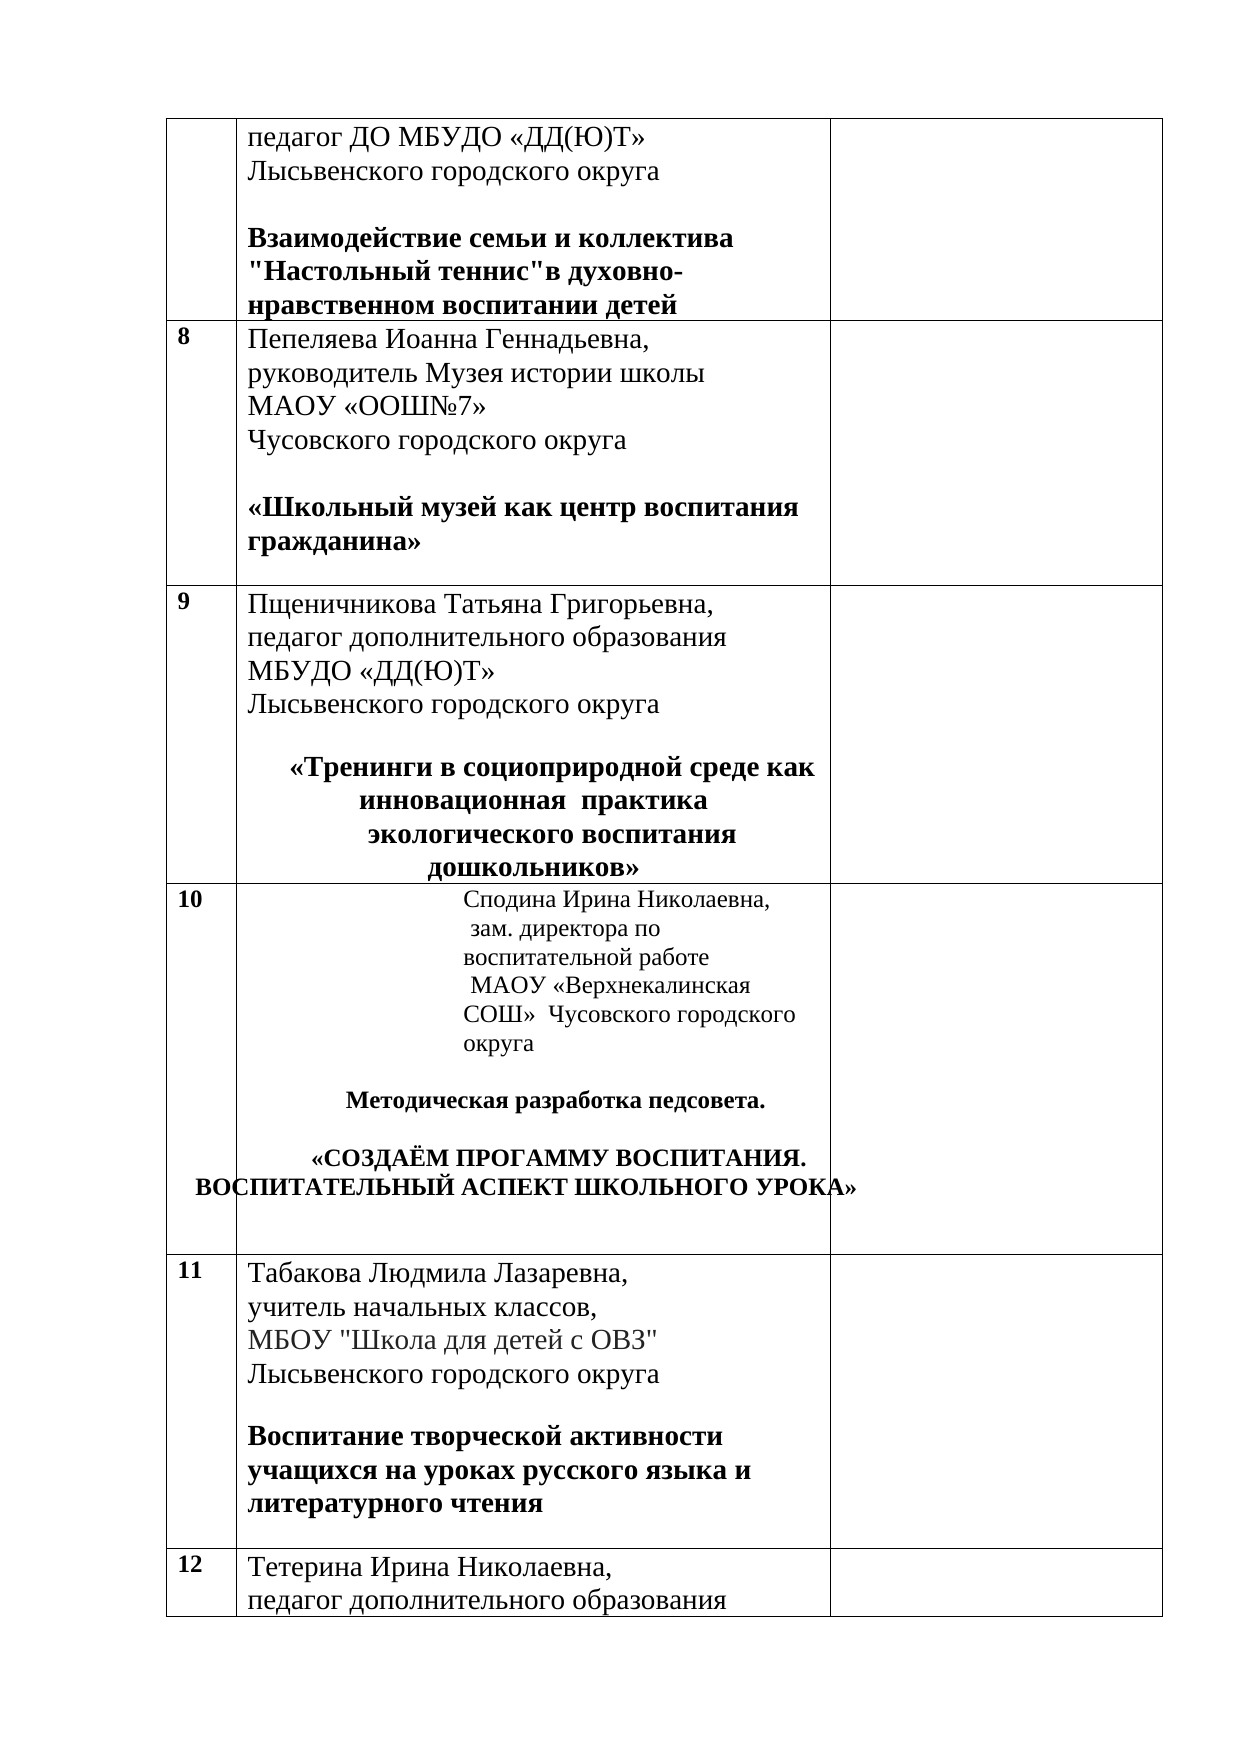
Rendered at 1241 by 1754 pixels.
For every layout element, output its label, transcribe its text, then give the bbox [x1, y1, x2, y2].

table_cell 9 [167, 586, 236, 883]
table_cell 11 [167, 1255, 236, 1548]
table_cell Пепеляева Иоанна Геннадьевна, руководитель Музея истории школы МАОУ «ООШ№7» Чусовского городского округа «Школьный музей как центр воспитания гражданина» [237, 321, 830, 585]
table_cell 12 [167, 1549, 236, 1616]
table_cell 8 [167, 321, 236, 585]
table_cell [831, 119, 1162, 320]
table_cell Пщеничникова Татьяна Григорьевна, педагог дополнительного образования МБУДО «ДД(Ю)Т» Лысьвенского городского округа «Тренинги в социоприродной среде как инновационная практика экологического воспитания дошкольников» [237, 586, 830, 883]
table_cell 7 [167, 119, 236, 320]
table_cell 10 [167, 884, 236, 1254]
table_cell [831, 586, 1162, 883]
table_cell Табакова Людмила Лазаревна, учитель начальных классов, МБОУ "Школа для детей с ОВЗ" Лысьвенского городского округа Воспитание творческой активности учащихся на уроках русского языка и литературного чтения [237, 1255, 830, 1548]
table_cell [831, 1549, 1162, 1616]
table_cell Методическая разработка педсовета. «СОЗДАЁМ ПРОГАММУ ВОСПИТАНИЯ. ВОСПИТАТЕЛЬНЫЙ АСПЕКТ ШКОЛЬНОГО УРОКА» [237, 884, 830, 1254]
table_cell [831, 321, 1162, 585]
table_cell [237, 1549, 830, 1616]
table_cell [831, 884, 1162, 1254]
table_cell [831, 1255, 1162, 1548]
